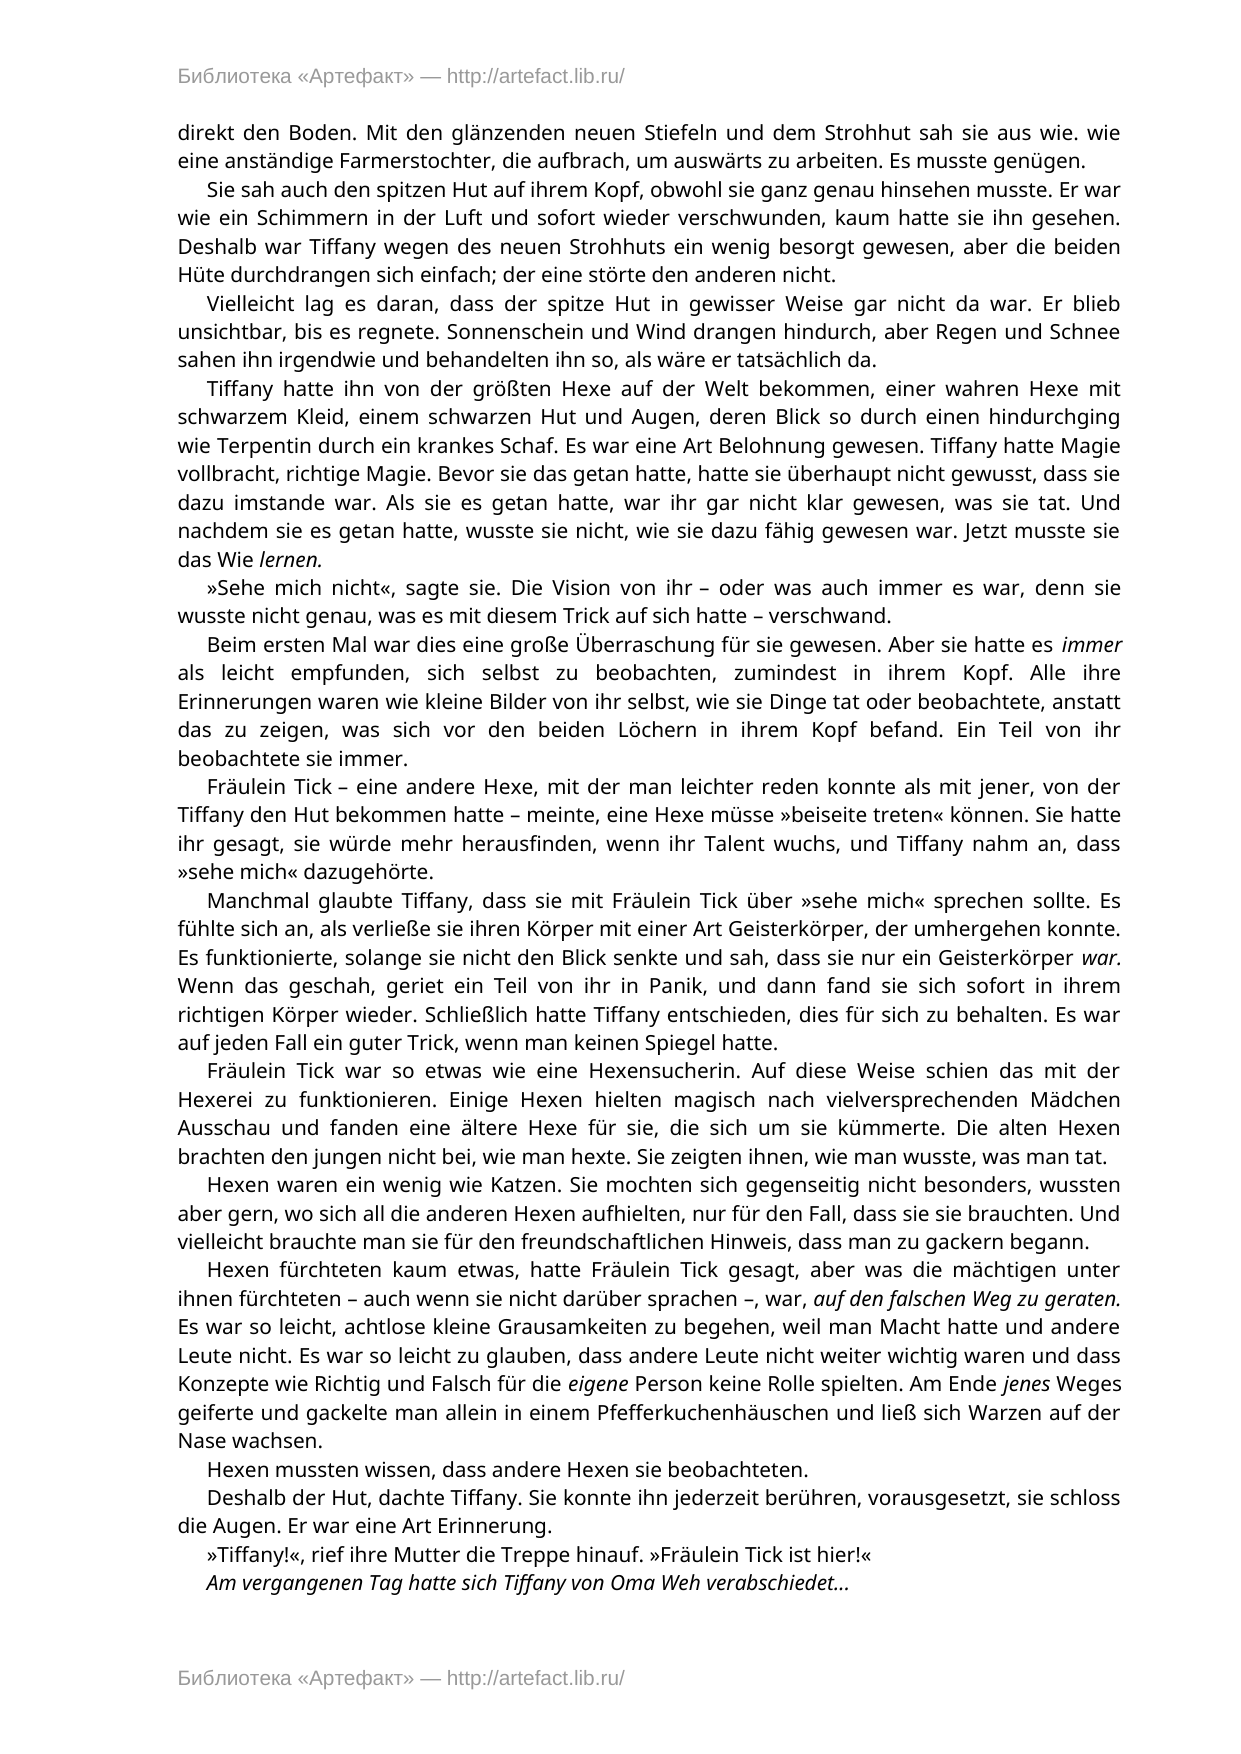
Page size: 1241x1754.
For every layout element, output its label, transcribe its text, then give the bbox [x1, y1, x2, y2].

text »Sehe mich nicht«, sagte sie. Die Vision von ihr – oder was auch immer es war, denn sie wusste nicht genau, was es mit diesem Trick auf sich hatte – verschwand. [177, 573, 1122, 630]
text Hexen waren ein wenig wie Katzen. Sie mochten sich gegenseitig nicht besonders, wussten aber gern, wo sich all die anderen Hexen aufhielten, nur für den Fall, dass sie sie brauchten. Und vielleicht brauchte man sie für den freundschaftlichen Hinweis, dass man zu gackern begann. [177, 1170, 1122, 1256]
text Hexen fürchteten kaum etwas, hatte Fräulein Tick gesagt, aber was die mächtigen unter ihnen fürchteten – auch wenn sie nicht darüber sprachen –, war, auf den falschen Weg zu geraten. Es war so leicht, achtlose kleine Grausamkeiten zu begehen, weil man Macht hatte und andere Leute nicht. Es war so leicht zu glauben, dass andere Leute nicht weiter wichtig waren und dass Konzepte wie Richtig und Falsch für die eigene Person keine Rolle spielten. Am Ende jenes Weges geiferte und gackelte man allein in einem Pfefferkuchenhäuschen und ließ sich Warzen auf der Nase wachsen. [177, 1256, 1122, 1455]
text Sie sah auch den spitzen Hut auf ihrem Kopf, obwohl sie ganz genau hinsehen musste. Er war wie ein Schimmern in der Luft und sofort wieder verschwunden, kaum hatte sie ihn gesehen. Deshalb war Tiffany wegen des neuen Strohhuts ein wenig besorgt gewesen, aber die beiden Hüte durchdrangen sich einfach; der eine störte den anderen nicht. [177, 175, 1122, 289]
text Fräulein Tick – eine andere Hexe, mit der man leichter reden konnte als mit jener, von der Tiffany den Hut bekommen hatte – meinte, eine Hexe müsse »beiseite treten« können. Sie hatte ihr gesagt, sie würde mehr herausfinden, wenn ihr Talent wuchs, und Tiffany nahm an, dass »sehe mich« dazugehörte. [177, 772, 1122, 886]
text »Tiffany!«, rief ihre Mutter die Treppe hinauf. »Fräulein Tick ist hier!« [177, 1540, 1122, 1568]
text Tiffany hatte ihn von der größten Hexe auf der Welt bekommen, einer wahren Hexe mit schwarzem Kleid, einem schwarzen Hut und Augen, deren Blick so durch einen hindurchging wie Terpentin durch ein krankes Schaf. Es war eine Art Belohnung gewesen. Tiffany hatte Magie vollbracht, richtige Magie. Bevor sie das getan hatte, hatte sie überhaupt nicht gewusst, dass sie dazu imstande war. Als sie es getan hatte, war ihr gar nicht klar gewesen, was sie tat. Und nachdem sie es getan hatte, wusste sie nicht, wie sie dazu fähig gewesen war. Jetzt musste sie das Wie lernen. [177, 374, 1122, 573]
text Fräulein Tick war so etwas wie eine Hexensucherin. Auf diese Weise schien das mit der Hexerei zu funktionieren. Einige Hexen hielten magisch nach vielversprechenden Mädchen Ausschau und fanden eine ältere Hexe für sie, die sich um sie kümmerte. Die alten Hexen brachten den jungen nicht bei, wie man hexte. Sie zeigten ihnen, wie man wusste, was man tat. [177, 1057, 1122, 1170]
text Beim ersten Mal war dies eine große Überraschung für sie gewesen. Aber sie hatte es immer als leicht empfunden, sich selbst zu beobachten, zumindest in ihrem Kopf. Alle ihre Erinnerungen waren wie kleine Bilder von ihr selbst, wie sie Dinge tat oder beobachtete, anstatt das zu zeigen, was sich vor den beiden Löchern in ihrem Kopf befand. Ein Teil von ihr beobachtete sie immer. [177, 630, 1122, 772]
text Vielleicht lag es daran, dass der spitze Hut in gewisser Weise gar nicht da war. Er blieb unsichtbar, bis es regnete. Sonnenschein und Wind drangen hindurch, aber Regen und Schnee sahen ihn irgendwie und behandelten ihn so, als wäre er tatsächlich da. [177, 289, 1122, 374]
text Hexen mussten wissen, dass andere Hexen sie beobachteten. [177, 1455, 1122, 1483]
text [177, 118, 1122, 175]
text Am vergangenen Tag hatte sich Tiffany von Oma Weh verabschiedet... [177, 1568, 1122, 1597]
text Manchmal glaubte Tiffany, dass sie mit Fräulein Tick über »sehe mich« sprechen sollte. Es fühlte sich an, als verließe sie ihren Körper mit einer Art Geisterkörper, der umhergehen konnte. Es funktionierte, solange sie nicht den Blick senkte und sah, dass sie nur ein Geisterkörper war. Wenn das geschah, geriet ein Teil von ihr in Panik, und dann fand sie sich sofort in ihrem richtigen Körper wieder. Schließlich hatte Tiffany entschieden, dies für sich zu behalten. Es war auf jeden Fall ein guter Trick, wenn man keinen Spiegel hatte. [177, 886, 1122, 1057]
text Deshalb der Hut, dachte Tiffany. Sie konnte ihn jederzeit berühren, vorausgesetzt, sie schloss die Augen. Er war eine Art Erinnerung. [177, 1483, 1122, 1540]
